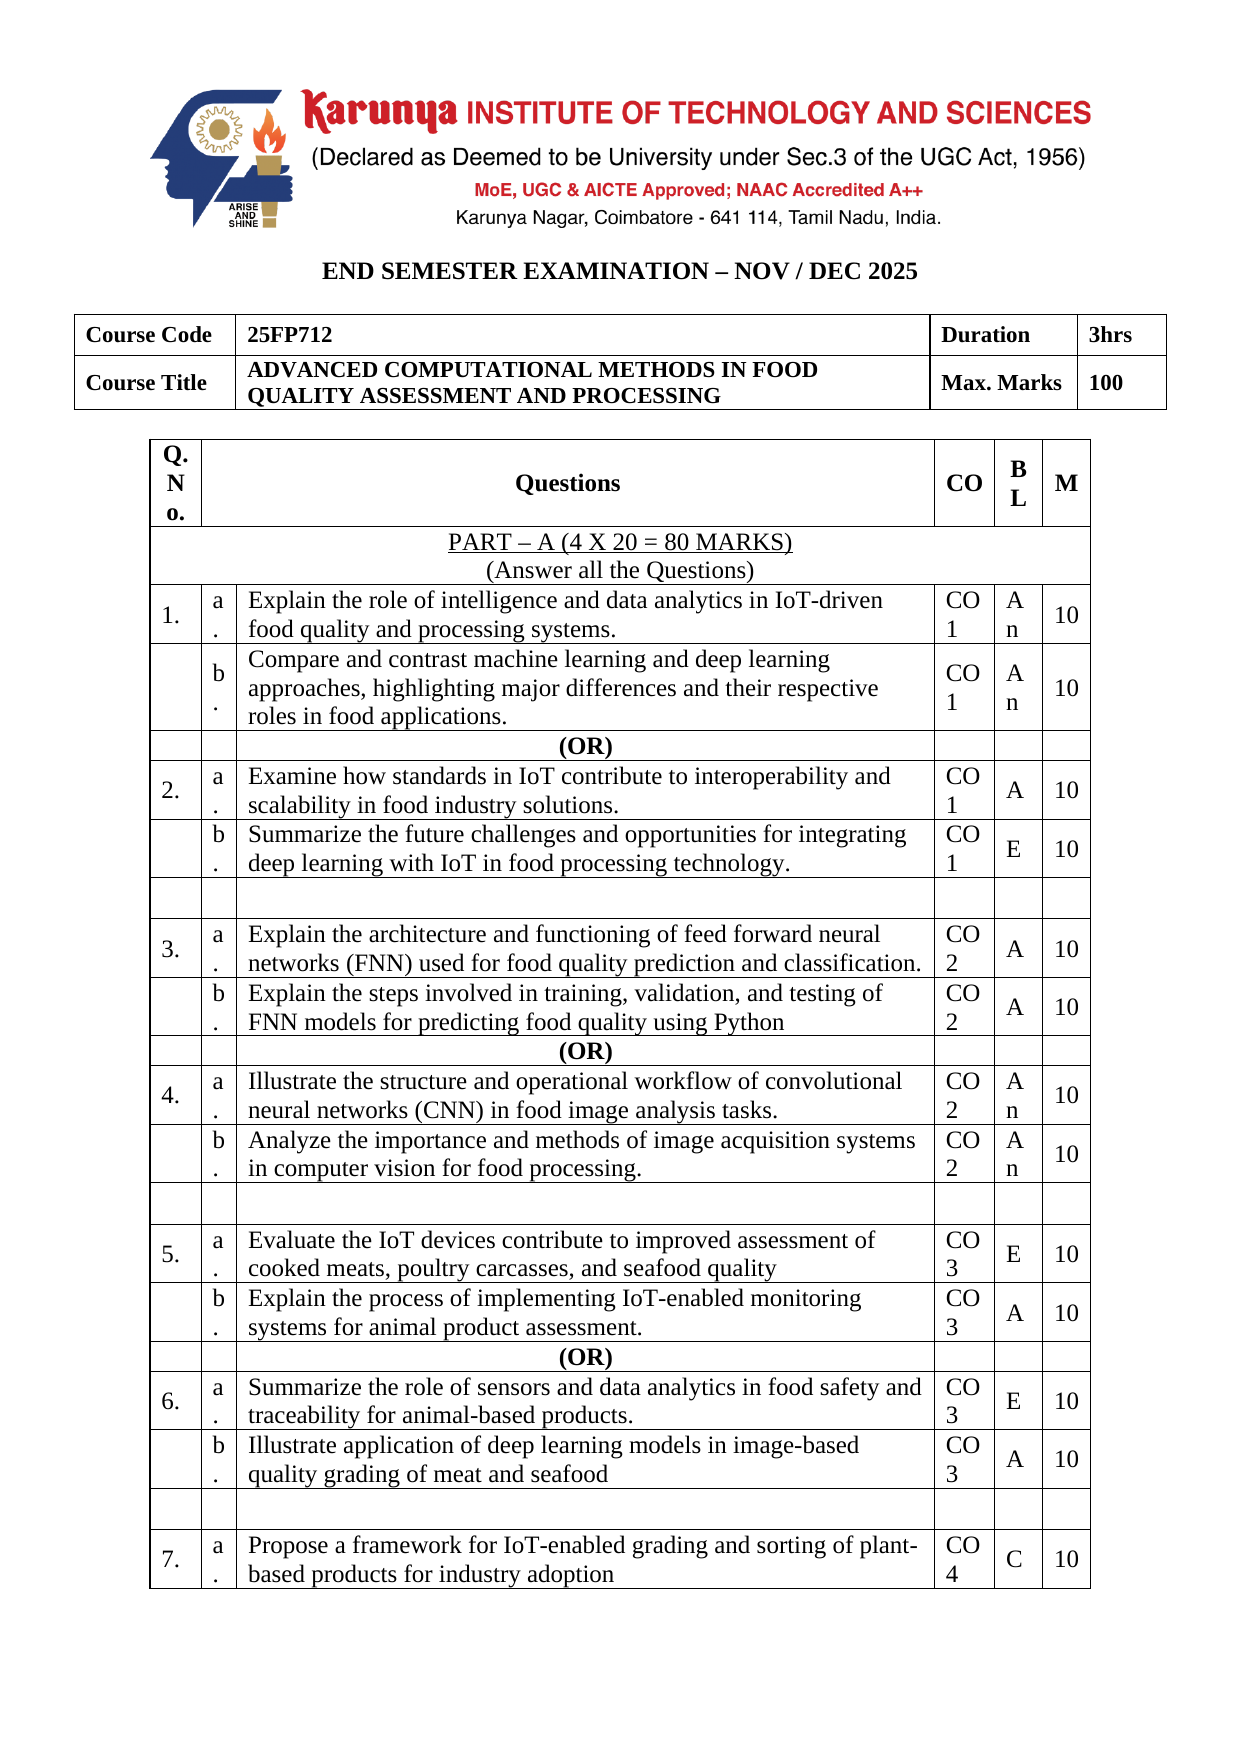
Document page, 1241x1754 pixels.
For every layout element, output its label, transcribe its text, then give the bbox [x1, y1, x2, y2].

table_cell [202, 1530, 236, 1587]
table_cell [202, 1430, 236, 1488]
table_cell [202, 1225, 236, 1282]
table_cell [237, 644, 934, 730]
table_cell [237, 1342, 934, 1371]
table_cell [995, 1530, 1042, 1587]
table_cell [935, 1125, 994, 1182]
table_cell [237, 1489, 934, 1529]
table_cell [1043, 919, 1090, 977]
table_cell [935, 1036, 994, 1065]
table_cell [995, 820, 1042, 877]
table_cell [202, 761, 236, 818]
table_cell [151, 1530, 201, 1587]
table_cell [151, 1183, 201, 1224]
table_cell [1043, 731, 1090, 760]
text END SEMESTER EXAMINATION – NOV / DEC 2025 [150, 256, 1090, 285]
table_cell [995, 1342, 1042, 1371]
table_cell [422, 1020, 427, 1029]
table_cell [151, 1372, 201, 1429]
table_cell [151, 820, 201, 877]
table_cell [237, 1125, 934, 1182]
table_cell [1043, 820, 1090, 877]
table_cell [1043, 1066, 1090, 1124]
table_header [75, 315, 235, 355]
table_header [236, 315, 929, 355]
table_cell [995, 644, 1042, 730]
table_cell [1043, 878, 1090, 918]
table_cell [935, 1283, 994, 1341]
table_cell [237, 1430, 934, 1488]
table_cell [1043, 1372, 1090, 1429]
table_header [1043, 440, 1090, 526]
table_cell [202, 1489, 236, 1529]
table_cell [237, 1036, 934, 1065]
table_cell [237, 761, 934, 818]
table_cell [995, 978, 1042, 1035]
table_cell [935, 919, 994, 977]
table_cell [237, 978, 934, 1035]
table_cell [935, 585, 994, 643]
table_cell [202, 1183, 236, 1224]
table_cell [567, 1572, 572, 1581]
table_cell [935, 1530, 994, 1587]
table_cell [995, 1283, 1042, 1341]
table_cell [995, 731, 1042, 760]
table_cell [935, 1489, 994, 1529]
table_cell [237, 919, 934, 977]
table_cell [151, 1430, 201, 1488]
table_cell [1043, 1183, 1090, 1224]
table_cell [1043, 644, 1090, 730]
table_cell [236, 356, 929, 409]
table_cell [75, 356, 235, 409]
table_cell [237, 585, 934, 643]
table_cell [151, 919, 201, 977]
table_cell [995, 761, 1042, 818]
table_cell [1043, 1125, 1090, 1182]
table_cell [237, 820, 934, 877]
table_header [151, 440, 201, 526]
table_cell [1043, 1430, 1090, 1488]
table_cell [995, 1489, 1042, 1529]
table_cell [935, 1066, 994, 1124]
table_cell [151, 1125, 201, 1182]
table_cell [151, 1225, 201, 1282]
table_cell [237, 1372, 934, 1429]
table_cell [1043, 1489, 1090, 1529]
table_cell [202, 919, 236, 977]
picture [150, 89, 1091, 228]
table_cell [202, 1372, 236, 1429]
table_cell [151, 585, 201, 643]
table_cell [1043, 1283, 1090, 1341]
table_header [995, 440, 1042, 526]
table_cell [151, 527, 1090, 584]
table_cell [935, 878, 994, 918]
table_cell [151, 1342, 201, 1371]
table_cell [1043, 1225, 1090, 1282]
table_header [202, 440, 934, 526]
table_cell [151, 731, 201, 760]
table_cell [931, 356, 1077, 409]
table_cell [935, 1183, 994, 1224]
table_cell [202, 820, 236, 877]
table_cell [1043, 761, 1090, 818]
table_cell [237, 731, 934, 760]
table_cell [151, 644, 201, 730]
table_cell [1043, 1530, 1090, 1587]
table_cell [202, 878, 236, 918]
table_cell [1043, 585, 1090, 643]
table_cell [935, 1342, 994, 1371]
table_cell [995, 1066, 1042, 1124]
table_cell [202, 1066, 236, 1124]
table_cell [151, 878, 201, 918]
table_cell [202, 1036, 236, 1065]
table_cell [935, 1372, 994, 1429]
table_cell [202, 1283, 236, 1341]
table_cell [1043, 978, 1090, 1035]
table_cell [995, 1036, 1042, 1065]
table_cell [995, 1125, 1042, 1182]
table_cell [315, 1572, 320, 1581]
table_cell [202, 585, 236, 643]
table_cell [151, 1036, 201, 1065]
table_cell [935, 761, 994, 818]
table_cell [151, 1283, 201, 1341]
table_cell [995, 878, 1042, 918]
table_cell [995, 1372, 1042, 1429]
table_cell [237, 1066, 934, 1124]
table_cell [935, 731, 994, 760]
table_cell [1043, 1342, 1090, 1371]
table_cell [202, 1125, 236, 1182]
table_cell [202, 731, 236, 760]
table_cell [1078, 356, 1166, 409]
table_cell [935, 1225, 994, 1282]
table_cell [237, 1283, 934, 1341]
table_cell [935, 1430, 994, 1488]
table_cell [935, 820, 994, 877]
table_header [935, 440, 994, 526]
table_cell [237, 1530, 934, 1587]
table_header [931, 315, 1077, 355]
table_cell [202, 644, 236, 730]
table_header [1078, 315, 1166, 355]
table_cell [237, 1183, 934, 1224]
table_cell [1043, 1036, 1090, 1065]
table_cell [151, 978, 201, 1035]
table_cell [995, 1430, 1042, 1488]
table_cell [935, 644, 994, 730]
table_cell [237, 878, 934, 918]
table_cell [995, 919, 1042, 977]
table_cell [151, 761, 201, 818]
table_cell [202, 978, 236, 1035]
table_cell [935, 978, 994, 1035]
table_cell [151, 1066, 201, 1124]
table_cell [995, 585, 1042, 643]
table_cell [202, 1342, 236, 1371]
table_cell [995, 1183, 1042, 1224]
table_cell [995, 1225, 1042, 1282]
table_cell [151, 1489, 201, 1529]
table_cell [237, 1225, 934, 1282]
